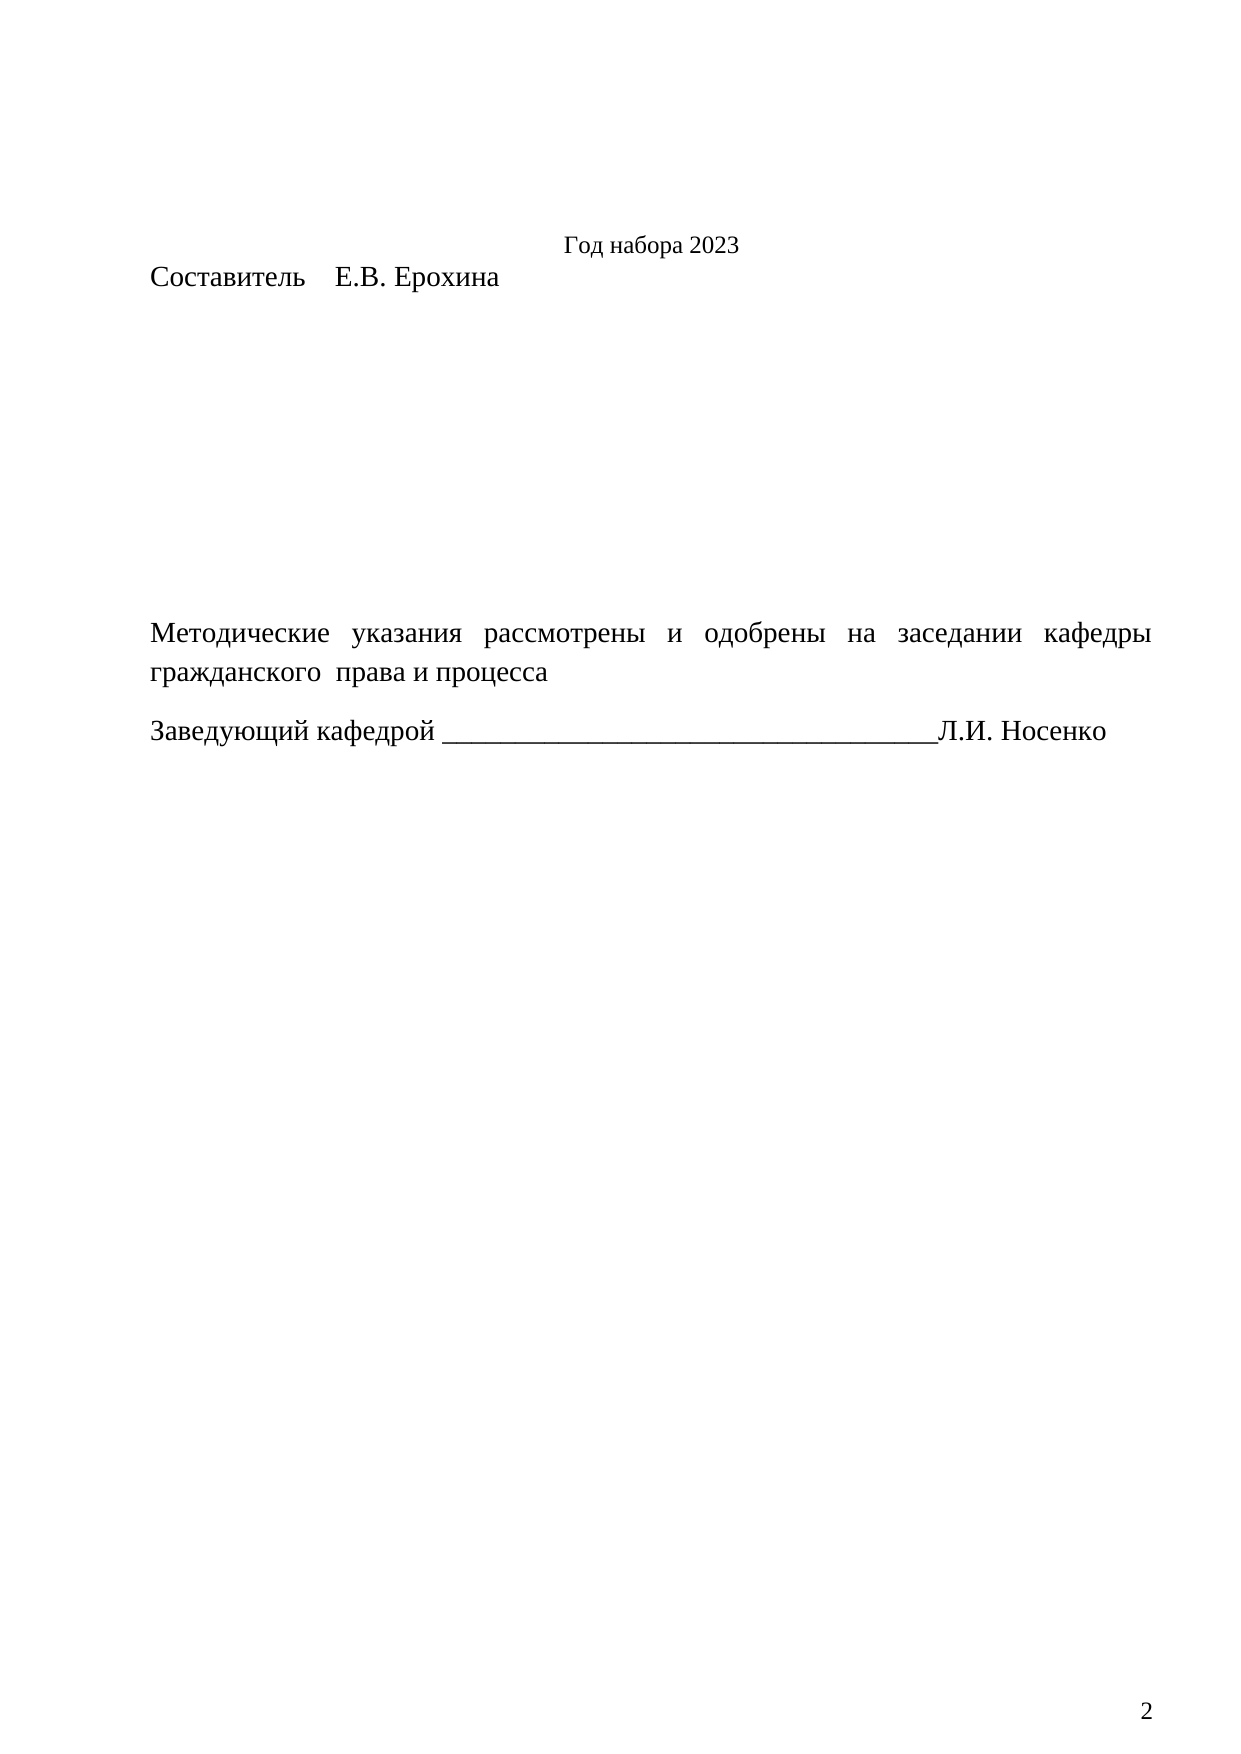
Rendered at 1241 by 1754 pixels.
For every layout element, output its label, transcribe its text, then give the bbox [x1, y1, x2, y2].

text Составитель Е.В. Ерохина [150, 259, 1153, 293]
text Заведующий кафедрой __________________________________Л.И. Носенко [150, 713, 1153, 747]
text Год набора 2023 [150, 231, 1153, 259]
text Методические указания рассмотрены и одобрены на заседании кафедры гражданского права и процесса [150, 616, 1153, 688]
